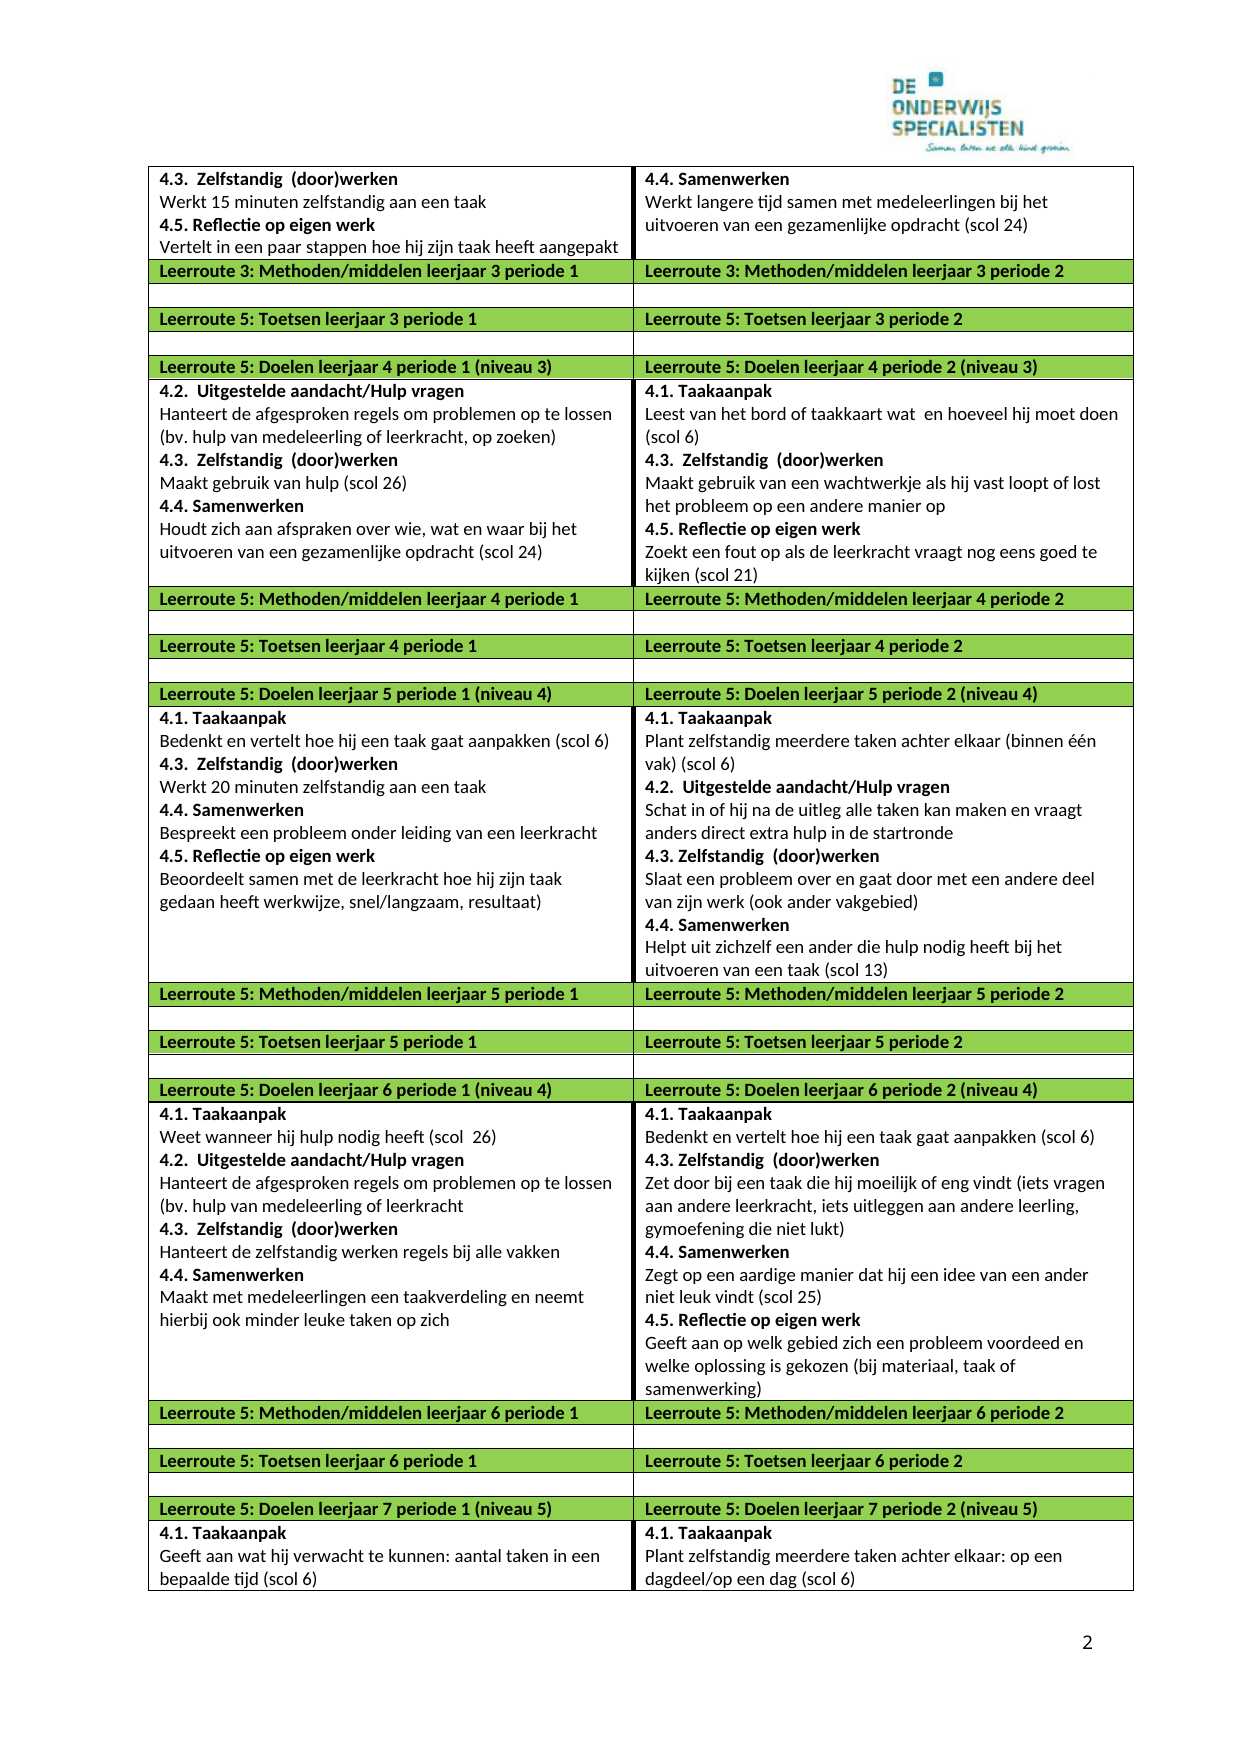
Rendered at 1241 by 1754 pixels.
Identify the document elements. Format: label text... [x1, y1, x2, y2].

table_cell [149, 1425, 633, 1448]
table_cell 4.1. Taakaanpak Plant zelfstandig meerdere taken achter elkaar (binnen één vak) (scol 6) 4.2. Uitgestelde aandacht/Hulp vragen Schat in of hij na de uitleg alle taken kan maken en vraagt anders direct extra hulp in de startronde 4.3. Zelfstandig (door)werken Slaat een probleem over en gaat door met een andere deel van zijn werk (ook ander vakgebied) 4.4. Samenwerken Helpt uit zichzelf een ander die hulp nodig heeft bij het uitvoeren van een taak (scol 13) [636, 707, 1133, 982]
table_cell [149, 1007, 633, 1029]
table_cell [634, 1473, 1133, 1496]
table_cell Leerroute 5: Toetsen leerjaar 3 periode 2 [634, 308, 1133, 331]
table_cell [149, 1473, 633, 1496]
table_cell Leerroute 5: Doelen leerjaar 7 periode 2 (niveau 5) [634, 1497, 1133, 1520]
table_cell [634, 284, 1133, 307]
table_cell Leerroute 5: Doelen leerjaar 5 periode 1 (niveau 4) [149, 683, 633, 706]
table_cell 4.1. Taakaanpak Bedenkt en vertelt hoe hij een taak gaat aanpakken (scol 6) 4.3. Zelfstandig (door)werken Werkt 20 minuten zelfstandig aan een taak 4.4. Samenwerken Bespreekt een probleem onder leiding van een leerkracht 4.5. Reflectie op eigen werk Beoordeelt samen met de leerkracht hoe hij zijn taak gedaan heeft werkwijze, snel/langzaam, resultaat) [149, 707, 631, 982]
table_cell 4.1. Taakaanpak Weet wanneer hij hulp nodig heeft (scol 26) 4.2. Uitgestelde aandacht/Hulp vragen Hanteert de afgesproken regels om problemen op te lossen (bv. hulp van medeleerling of leerkracht 4.3. Zelfstandig (door)werken Hanteert de zelfstandig werken regels bij alle vakken 4.4. Samenwerken Maakt met medeleerlingen een taakverdeling en neemt hierbij ook minder leuke taken op zich [149, 1103, 631, 1400]
table_cell Leerroute 5: Doelen leerjaar 6 periode 1 (niveau 4) [149, 1079, 633, 1101]
table_cell [634, 659, 1133, 682]
table_cell [149, 284, 633, 307]
table_cell Leerroute 5: Toetsen leerjaar 3 periode 1 [149, 308, 633, 331]
table_cell Leerroute 5: Toetsen leerjaar 4 periode 1 [149, 635, 633, 658]
table_cell Leerroute 5: Doelen leerjaar 4 periode 1 (niveau 3) [149, 356, 633, 378]
table_cell Leerroute 5: Methoden/middelen leerjaar 5 periode 1 [149, 983, 633, 1006]
table_cell Leerroute 5: Methoden/middelen leerjaar 5 periode 2 [634, 983, 1133, 1006]
table_cell Leerroute 5: Toetsen leerjaar 4 periode 2 [634, 635, 1133, 658]
table_cell 4.1. Taakaanpak Leest van het bord of taakkaart wat en hoeveel hij moet doen (scol 6) 4.3. Zelfstandig (door)werken Maakt gebruik van een wachtwerkje als hij vast loopt of lost het probleem op een andere manier op 4.5. Reflectie op eigen werk Zoekt een fout op als de leerkracht vraagt nog eens goed te kijken (scol 21) [636, 380, 1133, 586]
picture [869, 59, 1093, 166]
table_cell [634, 1055, 1133, 1077]
table_cell Leerroute 5: Doelen leerjaar 7 periode 1 (niveau 5) [149, 1497, 633, 1520]
table_cell Leerroute 5: Methoden/middelen leerjaar 4 periode 2 [634, 587, 1133, 610]
table_cell Leerroute 5: Methoden/middelen leerjaar 4 periode 1 [149, 587, 633, 610]
table_cell 4.2. Uitgestelde aandacht/Hulp vragen Hanteert de afgesproken regels om problemen op te lossen (bv. hulp van medeleerling of leerkracht, op zoeken) 4.3. Zelfstandig (door)werken Maakt gebruik van hulp (scol 26) 4.4. Samenwerken Houdt zich aan afspraken over wie, wat en waar bij het uitvoeren van een gezamenlijke opdracht (scol 24) [149, 380, 631, 586]
table_cell Leerroute 5: Doelen leerjaar 6 periode 2 (niveau 4) [634, 1079, 1133, 1101]
table_cell Leerroute 5: Toetsen leerjaar 5 periode 1 [149, 1031, 633, 1053]
table_cell [634, 1007, 1133, 1029]
table_cell Leerroute 3: Methoden/middelen leerjaar 3 periode 2 [634, 260, 1133, 283]
table_cell Leerroute 5: Toetsen leerjaar 6 periode 1 [149, 1449, 633, 1472]
table_cell [634, 332, 1133, 354]
table_cell Leerroute 5: Toetsen leerjaar 5 periode 2 [634, 1031, 1133, 1053]
table_cell [149, 1055, 633, 1077]
table_cell [634, 1425, 1133, 1448]
table_cell [149, 332, 633, 354]
table_cell [149, 659, 633, 682]
table_cell Leerroute 5: Doelen leerjaar 5 periode 2 (niveau 4) [634, 683, 1133, 706]
table_cell Leerroute 5: Doelen leerjaar 4 periode 2 (niveau 3) [634, 356, 1133, 378]
table_cell Leerroute 5: Methoden/middelen leerjaar 6 periode 2 [634, 1401, 1133, 1424]
table_cell Leerroute 3: Methoden/middelen leerjaar 3 periode 1 [149, 260, 633, 283]
table_cell [149, 611, 633, 634]
table_cell Leerroute 5: Methoden/middelen leerjaar 6 periode 1 [149, 1401, 633, 1424]
table_cell 4.1. Taakaanpak Bedenkt en vertelt hoe hij een taak gaat aanpakken (scol 6) 4.3. Zelfstandig (door)werken Zet door bij een taak die hij moeilijk of eng vindt (iets vragen aan andere leerkracht, iets uitleggen aan andere leerling, gymoefening die niet lukt) 4.4. Samenwerken Zegt op een aardige manier dat hij een idee van een ander niet leuk vindt (scol 25) 4.5. Reflectie op eigen werk Geeft aan op welk gebied zich een probleem voordeed en welke oplossing is gekozen (bij materiaal, taak of samenwerking) [636, 1103, 1133, 1400]
table_cell Leerroute 5: Toetsen leerjaar 6 periode 2 [634, 1449, 1133, 1472]
table_cell [634, 611, 1133, 634]
